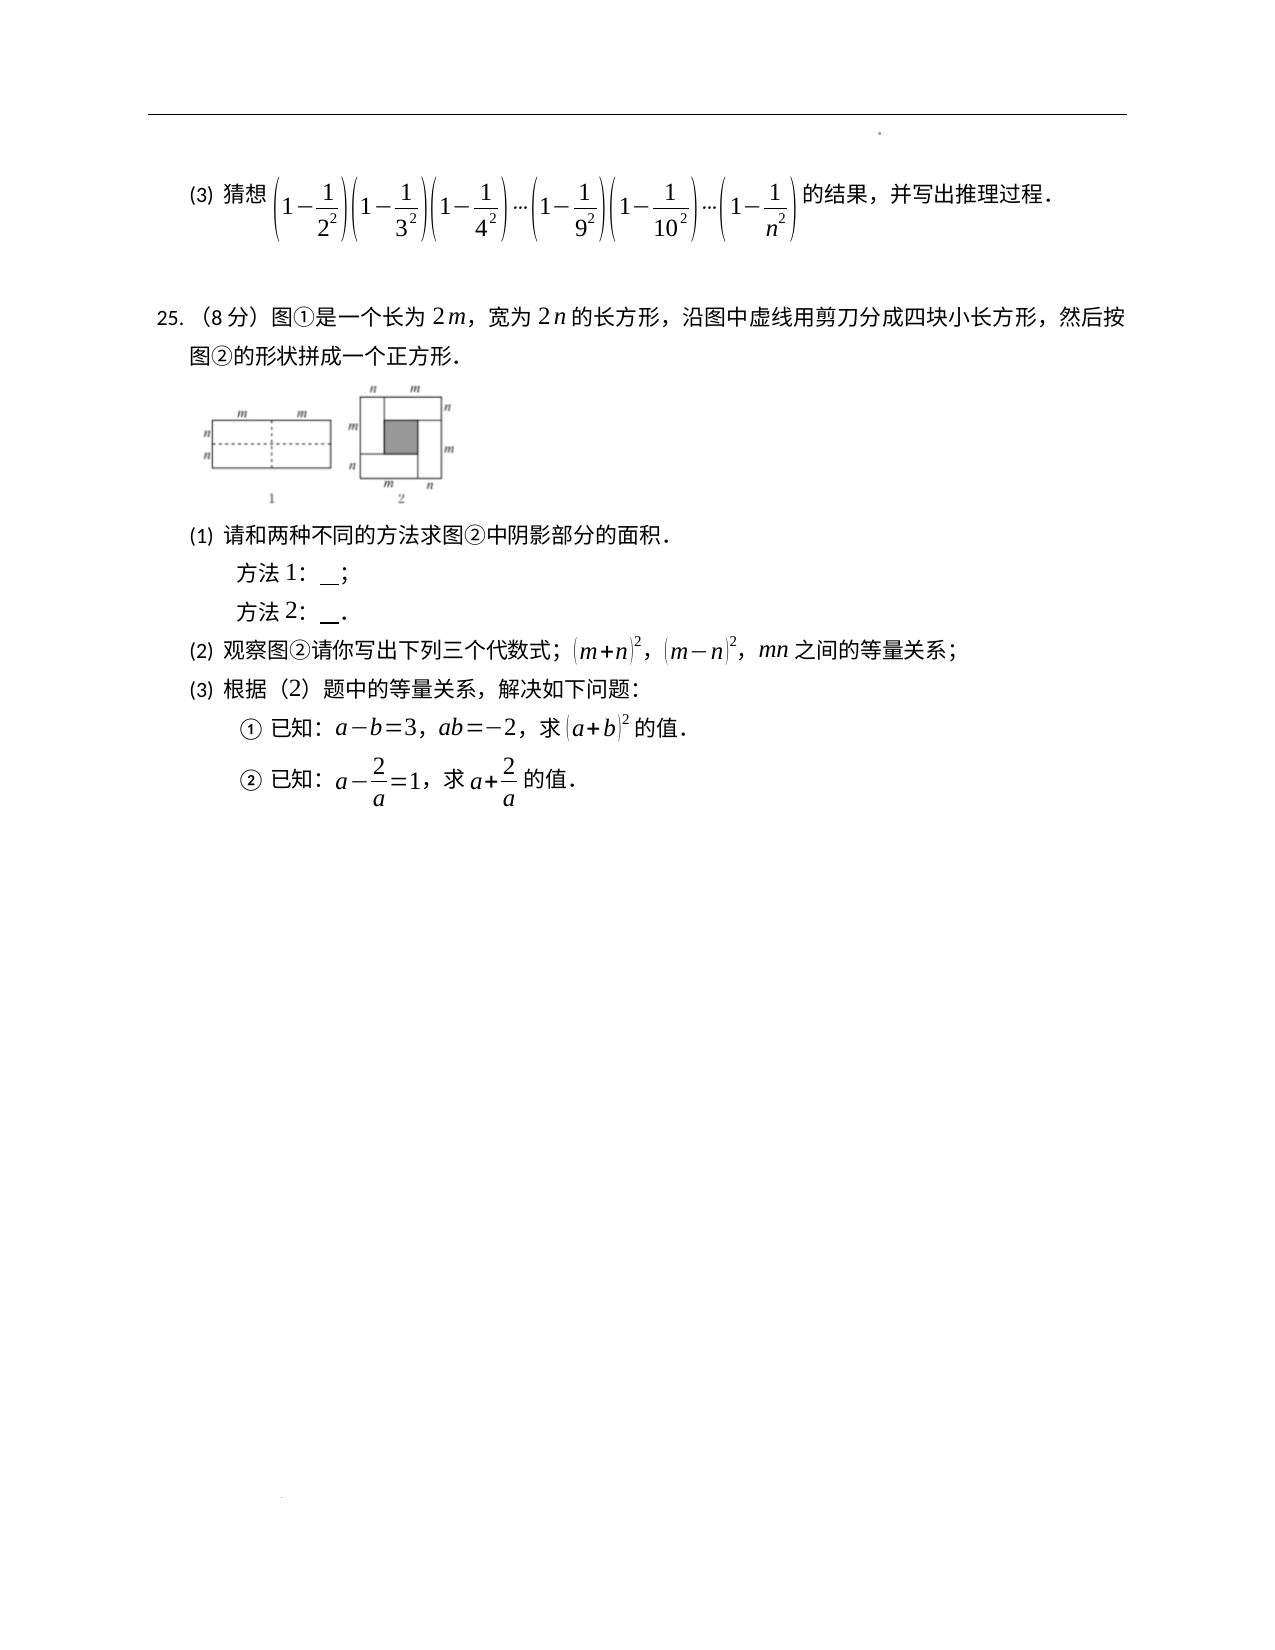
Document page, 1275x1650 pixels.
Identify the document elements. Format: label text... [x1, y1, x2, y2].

text ①已知：，，求 的值． [236, 710, 1127, 744]
text (1) 请和两种不同的方法求图②中阴影部分的面积． [189, 517, 1127, 551]
text 方法 ： ； [236, 555, 1127, 589]
text （8分）图①是一个长为 ，宽为 的长方形，沿图中虚线用剪刀分成四块小长方形，然后按图②的形状拼成一个正方形． [189, 299, 1127, 372]
picture [189, 376, 484, 506]
text (3) 根据（）题中的等量关系，解决如下问题： [189, 671, 1127, 705]
text ②已知：，求 的值． [236, 748, 1127, 816]
text 方法 ： ． [236, 594, 1127, 628]
text (3) 猜想 的结果，并写出推理过程． [189, 159, 1127, 261]
text (2) 观察图②请你写出下列三个代数式；，， 之间的等量关系； [189, 633, 1127, 667]
